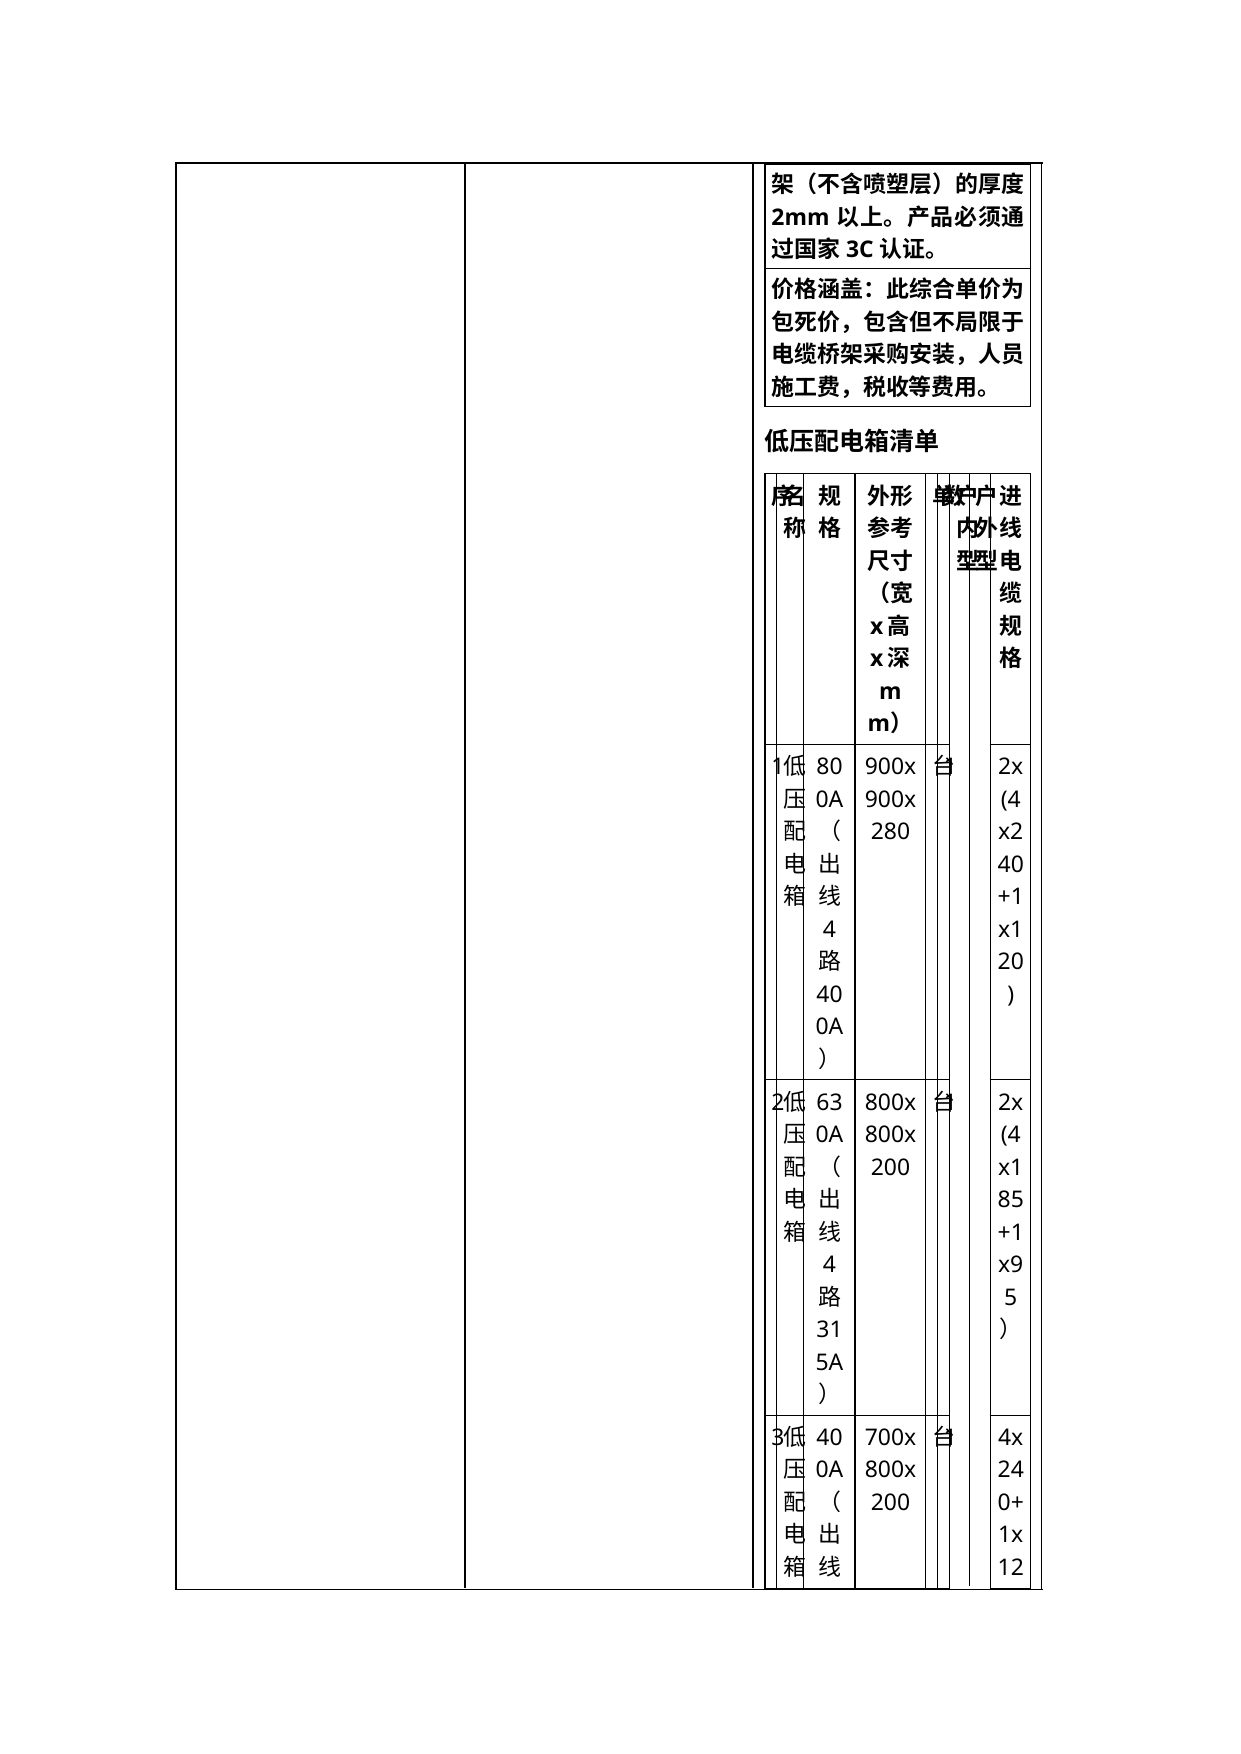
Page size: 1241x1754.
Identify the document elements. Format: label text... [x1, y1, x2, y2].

table_cell 1 [177, 164, 464, 1588]
table_cell ★ [466, 164, 752, 1588]
table_cell 核心产品为电力电缆4x120+1x70规格 电力电缆清单 电缆桥架清单 低压配电箱清单 注：因电缆价格受铜价变化的影响，现规定以投标当月的铜价平均价为铜价基准价，履行合同后，当市场价正副偏离基准价的20%以上（不含 20%），甲方或乙方有权根据当前市场价格解除合同。 配电室主要元器件清单 [754, 164, 1041, 1588]
